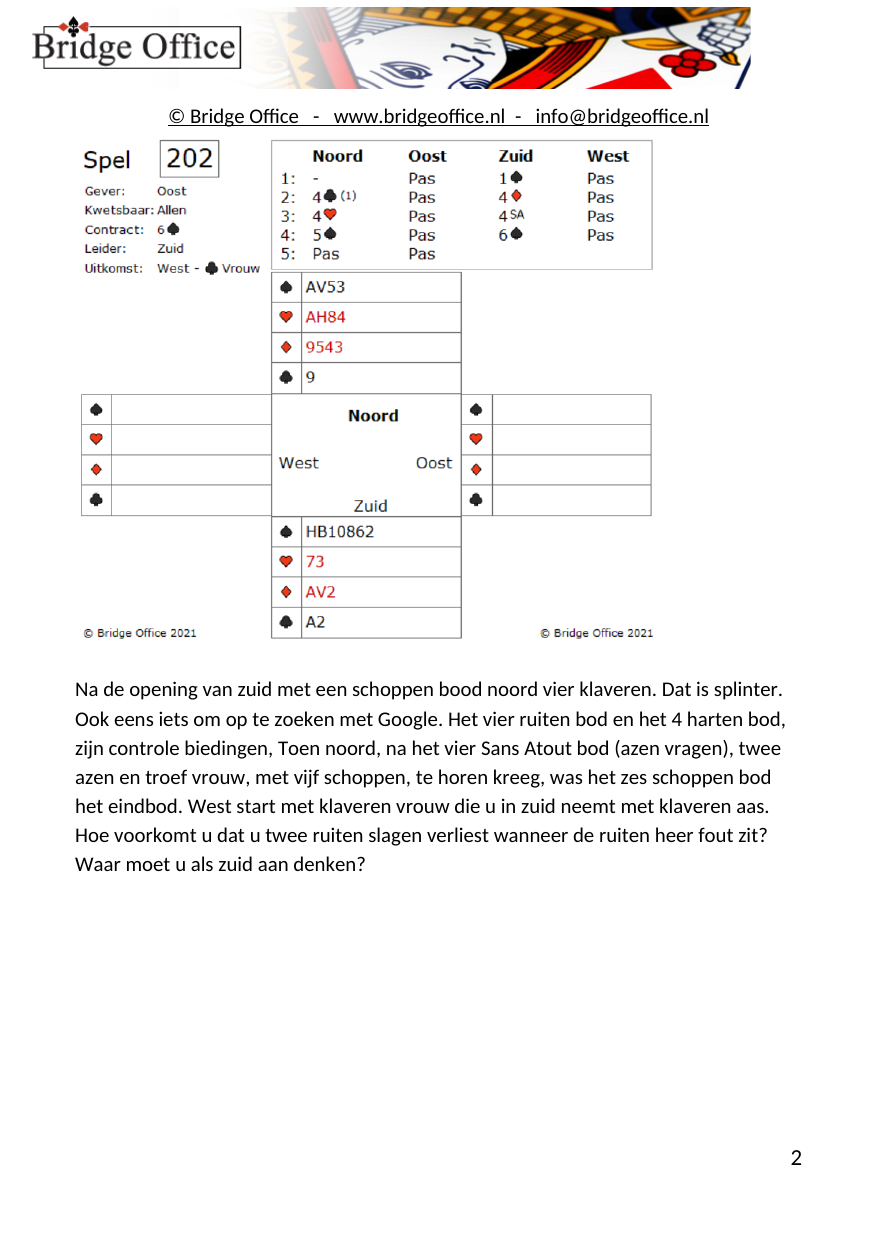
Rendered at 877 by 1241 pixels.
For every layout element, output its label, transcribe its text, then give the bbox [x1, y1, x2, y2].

picture [5, 7, 751, 89]
text Na de opening van zuid met een schoppen bood noord vier klaveren. Dat is splinter. Ook eens iets om op te zoeken met Google. Het vier ruiten bod en het 4 harten bod, zijn controle biedingen, Toen noord, na het vier Sans Atout bod (azen vragen), twee azen en troef vrouw, met vijf schoppen, te horen kreeg, was het zes schoppen bod het eindbod. West start met klaveren vrouw die u in zuid neemt met klaveren aas. [75, 647, 802, 819]
picture [75, 132, 657, 644]
text Hoe voorkomt u dat u twee ruiten slagen verliest wanneer de ruiten heer fout zit? [75, 822, 802, 848]
text Waar moet u als zuid aan denken? [75, 852, 802, 877]
